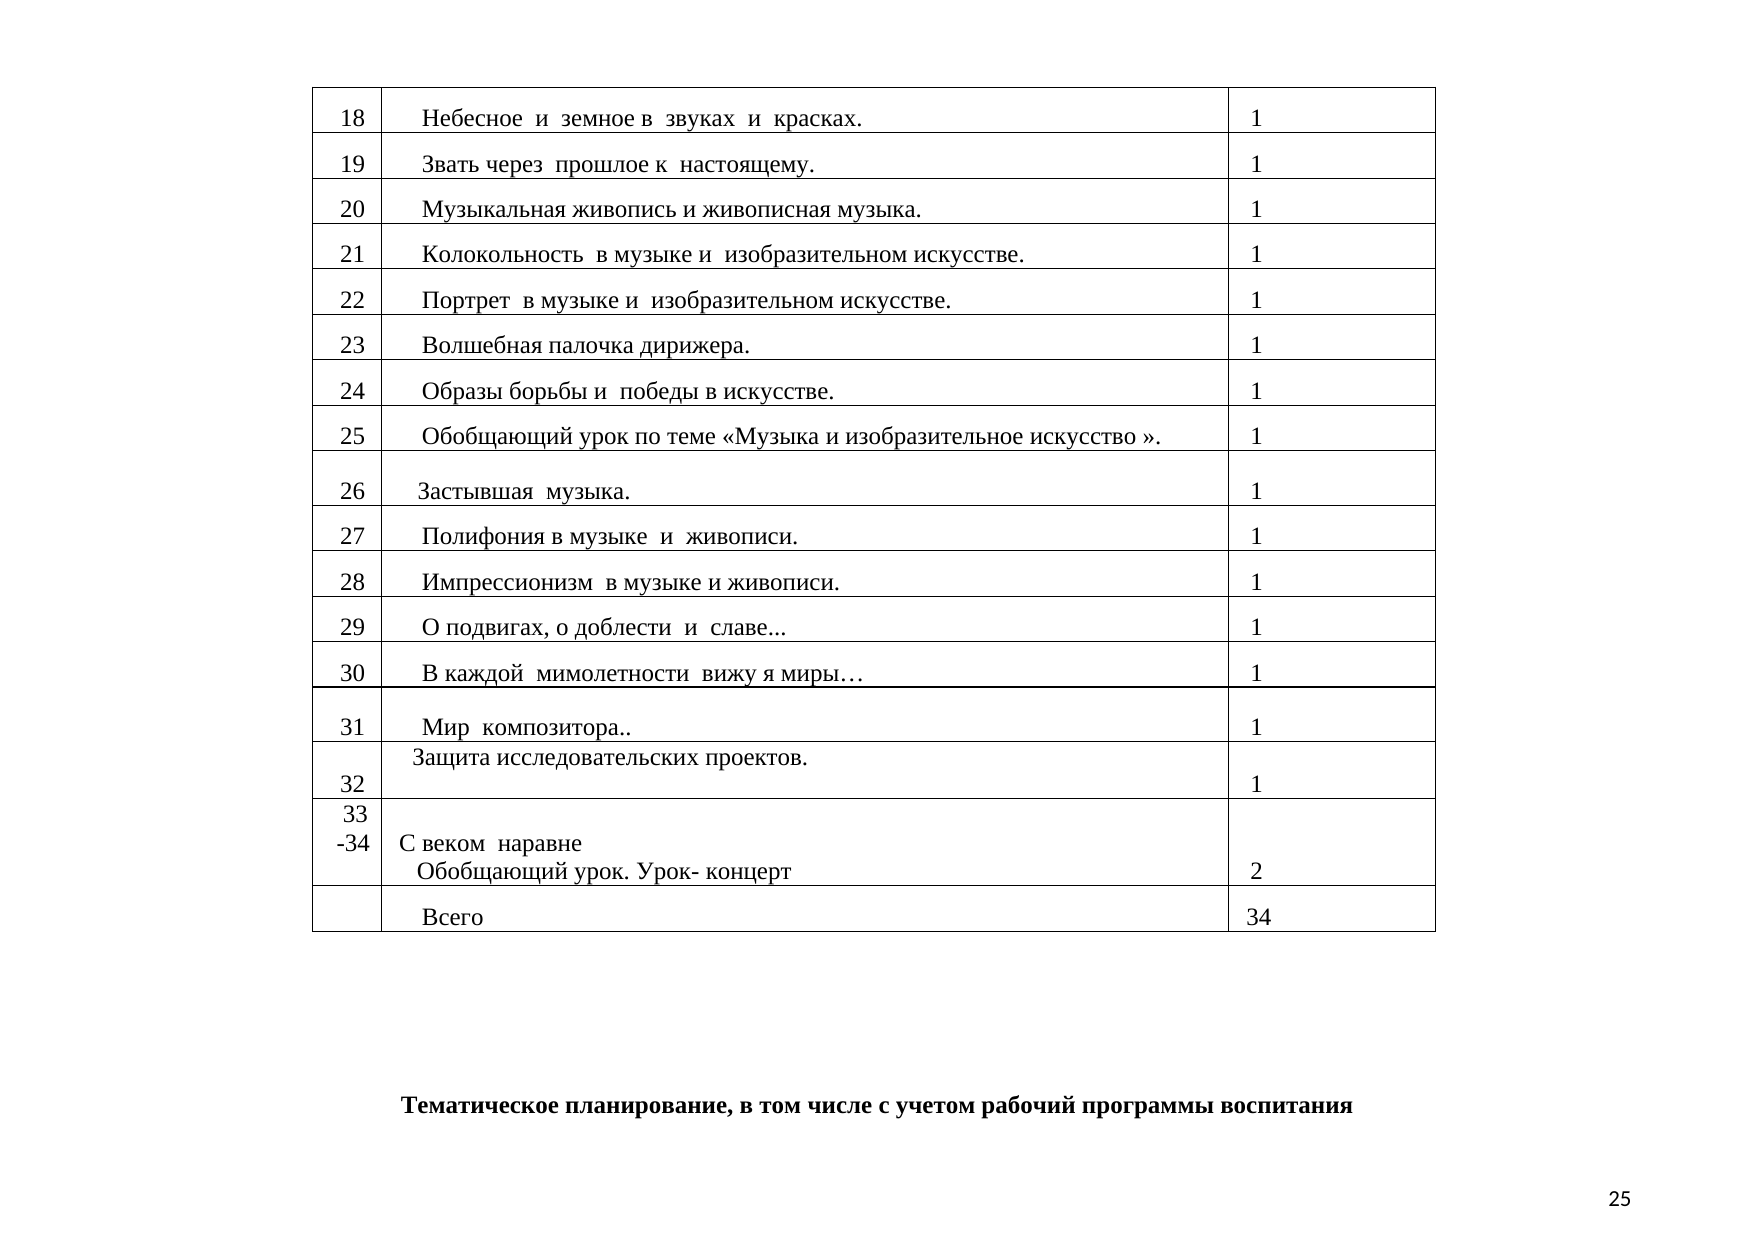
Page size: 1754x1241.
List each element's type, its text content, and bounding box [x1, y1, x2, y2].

table_cell Полифония в музыке и живописи. [382, 506, 1228, 550]
table_cell [313, 886, 381, 931]
table_cell Образы борьбы и победы в искусстве. [382, 360, 1228, 404]
table_cell 32 [313, 742, 381, 798]
table_cell 21 [313, 224, 381, 268]
table_cell Музыкальная живопись и живописная музыка. [382, 179, 1228, 223]
table_cell Волшебная палочка дирижера. [382, 315, 1228, 359]
table_cell 1 [1229, 742, 1435, 798]
table_cell 19 [313, 133, 381, 177]
table_cell Небесное и земное в звуках и красках. [382, 88, 1228, 132]
table_cell 23 [313, 315, 381, 359]
table_cell 1 [1229, 506, 1435, 550]
table_cell 18 [313, 88, 381, 132]
table_cell 31 [313, 688, 381, 741]
table_cell 1 [1229, 88, 1435, 132]
table_cell 1 [1229, 451, 1435, 505]
table_cell 29 [313, 597, 381, 641]
table_cell 28 [313, 551, 381, 596]
table_cell О подвигах, о доблести и славе... [382, 597, 1228, 641]
table_cell Звать через прошлое к настоящему. [382, 133, 1228, 177]
table_cell Всего [382, 886, 1228, 931]
table_cell 20 [313, 179, 381, 223]
table_cell В каждой мимолетности вижу я миры… [382, 642, 1228, 686]
table_cell 26 [313, 451, 381, 505]
table_cell 1 [1229, 224, 1435, 268]
text Тематическое планирование, в том числе с учетом рабочий программы воспитания [117, 1090, 1637, 1118]
table_cell Застывшая музыка. [382, 451, 1228, 505]
table_cell 1 [1229, 597, 1435, 641]
table_cell 30 [313, 642, 381, 686]
table_cell Защита исследовательских проектов. [382, 742, 1228, 798]
table_cell 22 [313, 269, 381, 314]
table_cell Мир композитора.. [382, 688, 1228, 741]
table_cell 1 [1229, 406, 1435, 450]
table_cell 2 [1229, 799, 1435, 885]
table_cell 1 [1229, 551, 1435, 596]
table_cell Портрет в музыке и изобразительном искусстве. [382, 269, 1228, 314]
table_cell 33 -34 [313, 799, 381, 885]
table_cell 34 [1229, 886, 1435, 931]
table_cell 1 [1229, 315, 1435, 359]
table_cell Колокольность в музыке и изобразительном искусстве. [382, 224, 1228, 268]
table_cell Обобщающий урок по теме «Музыка и изобразительное искусство ». [382, 406, 1228, 450]
table_cell 25 [313, 406, 381, 450]
table_cell 1 [1229, 133, 1435, 177]
table_cell 1 [1229, 688, 1435, 741]
table_cell 27 [313, 506, 381, 550]
table_cell Импрессионизм в музыке и живописи. [382, 551, 1228, 596]
table_cell 1 [1229, 179, 1435, 223]
table_cell 1 [1229, 360, 1435, 404]
table_cell 1 [1229, 269, 1435, 314]
table_cell 1 [1229, 642, 1435, 686]
table_cell 24 [313, 360, 381, 404]
table_cell С веком наравне Обобщающий урок. Урок- концерт [382, 799, 1228, 885]
